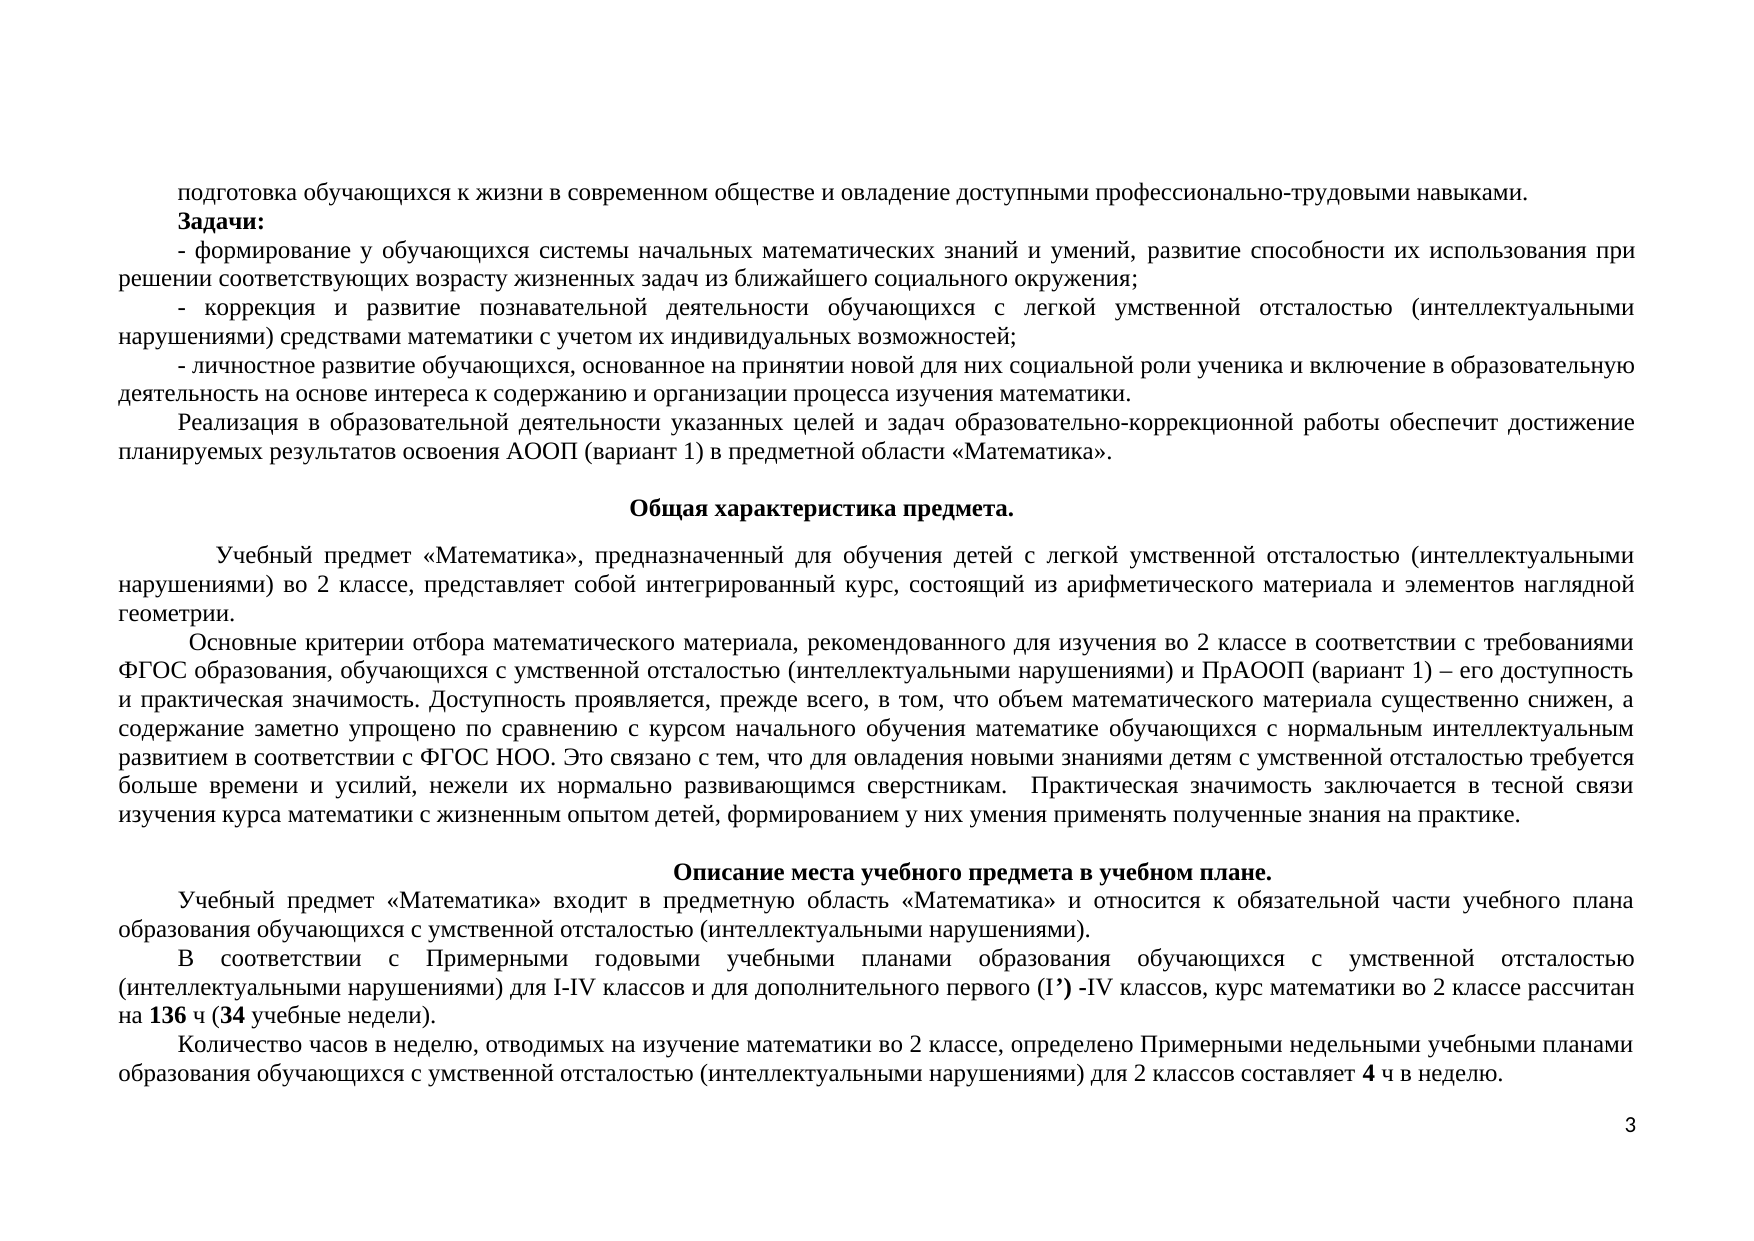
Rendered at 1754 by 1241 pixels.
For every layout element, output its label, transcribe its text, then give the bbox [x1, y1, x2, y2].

text - коррекция и развитие познавательной деятельности обучающихся с легкой умственной отсталостью (интеллектуальными нарушениями) средствами математики с учетом их индивидуальных возможностей; [118, 292, 1636, 350]
text Количество часов в неделю, отводимых на изучение математики во 2 классе, определено Примерными недельными учебными планами образования обучающихся с умственной отсталостью (интеллектуальными нарушениями) для 2 классов составляет 4 ч в неделю. [118, 1029, 1636, 1087]
list Описание места учебного предмета в учебном плане. [667, 857, 1636, 885]
text - формирование у обучающихся системы начальных математических знаний и умений, развитие способности их использования при решении соответствующих возрасту жизненных задач из ближайшего социального окружения; [118, 235, 1636, 292]
text Учебный предмет «Математика» входит в предметную область «Математика» и относится к обязательной части учебного плана образования обучающихся с умственной отсталостью (интеллектуальными нарушениями). [118, 885, 1636, 943]
text Основные критерии отбора математического материала, рекомендованного для изучения во 2 классе в соответствии с требованиями ФГОС образования, обучающихся с умственной отсталостью (интеллектуальными нарушениями) и ПрАООП (вариант 1) – его доступность и практическая значимость. Доступность проявляется, прежде всего, в том, что объем математического материала существенно снижен, а содержание заметно упрощено по сравнению с курсом начального обучения математике обучающихся с нормальным интеллектуальным развитием в соответствии с ФГОС НОО. Это связано с тем, что для овладения новыми знаниями детям с умственной отсталостью требуется больше времени и усилий, нежели их нормально развивающимся сверстникам. Практическая значимость заключается в тесной связи изучения курса математики с жизненным опытом детей, формированием у них умения применять полученные знания на практике. [118, 627, 1636, 828]
text Учебный предмет «Математика», предназначенный для обучения детей с легкой умственной отсталостью (интеллектуальными нарушениями) во 2 классе, представляет собой интегрированный курс, состоящий из арифметического материала и элементов наглядной геометрии. [118, 540, 1636, 627]
text - личностное развитие обучающихся, основанное на принятии новой для них социальной роли ученика и включение в образовательную деятельность на основе интереса к содержанию и организации процесса изучения математики. [118, 350, 1636, 407]
text подготовка обучающихся к жизни в современном обществе и овладение доступными профессионально-трудовыми навыками. [118, 177, 1636, 206]
text Общая характеристика предмета. [629, 493, 1636, 521]
text Реализация в образовательной деятельности указанных целей и задач образовательно-коррекционной работы обеспечит достижение планируемых результатов освоения АООП (вариант 1) в предметной области «Математика». [118, 407, 1636, 465]
text В соответствии с Примерными годовыми учебными планами образования обучающихся с умственной отсталостью (интеллектуальными нарушениями) для I-IV классов и для дополнительного первого (I’) -IV классов, курс математики во 2 классе рассчитан на 136 ч (34 учебные недели). [118, 943, 1636, 1029]
text Задачи: [118, 206, 1636, 235]
